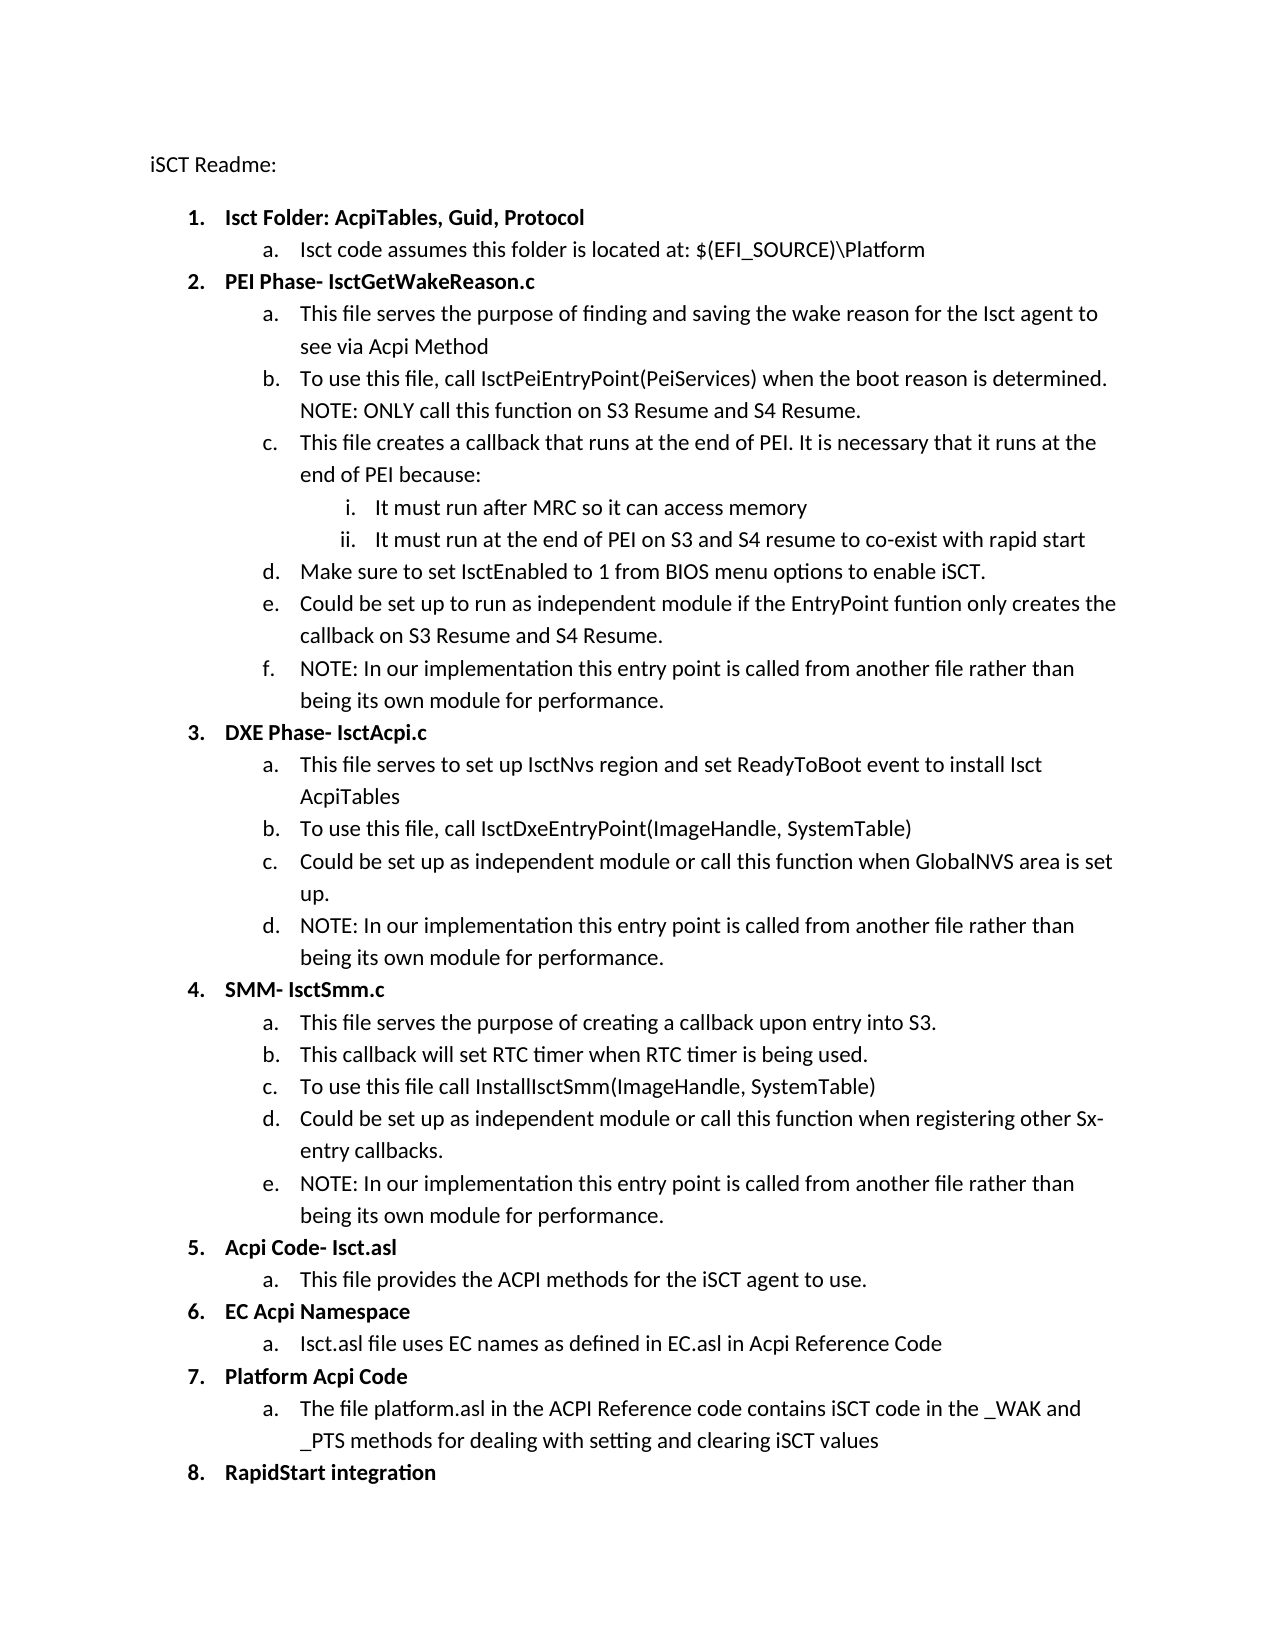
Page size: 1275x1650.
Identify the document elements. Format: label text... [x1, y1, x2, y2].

list This callback will set RTC timer when RTC timer is being used. [262, 1040, 1125, 1068]
list NOTE: ONLY call this function on S3 Resume and S4 Resume. [300, 396, 1125, 424]
list Make sure to set IsctEnabled to 1 from BIOS menu options to enable iSCT. [262, 557, 1125, 585]
list PEI Phase- IsctGetWakeReason.c [187, 267, 1125, 295]
list To use this file, call IsctDxeEntryPoint(ImageHandle, SystemTable) [262, 814, 1125, 843]
list NOTE: In our implementation this entry point is called from another file rather than being its own module for performance. [262, 911, 1125, 971]
list To use this file, call IsctPeiEntryPoint(PeiServices) when the boot reason is determined. [262, 364, 1125, 392]
list SMM- IsctSmm.c [187, 976, 1125, 1003]
list Could be set up as independent module or call this function when GlobalNVS area is set up. [262, 847, 1125, 907]
list This file serves the purpose of creating a callback upon entry into S3. [262, 1008, 1125, 1036]
list Isct code assumes this folder is located at: $(EFI_SOURCE)\Platform [262, 235, 1125, 263]
list This file serves to set up IsctNvs region and set ReadyToBoot event to install Isct AcpiTables [262, 750, 1125, 810]
list Acpi Code- Isct.asl [187, 1233, 1125, 1261]
list DXE Phase- IsctAcpi.c [187, 718, 1125, 746]
list Platform Acpi Code [187, 1362, 1125, 1390]
list This file creates a callback that runs at the end of PEI. It is necessary that it runs at the end of PEI because: [262, 428, 1125, 488]
list NOTE: In our implementation this entry point is called from another file rather than being its own module for performance. [262, 1169, 1125, 1229]
list Isct Folder: AcpiTables, Guid, Protocol [187, 203, 1125, 231]
list Could be set up as independent module or call this function when registering other Sx-entry callbacks. [262, 1104, 1125, 1164]
list Isct.asl file uses EC names as defined in EC.asl in Acpi Reference Code [262, 1329, 1125, 1358]
list It must run at the end of PEI on S3 and S4 resume to co-exist with rapid start [356, 525, 1125, 553]
list The file platform.asl in the ACPI Reference code contains iSCT code in the _WAK and _PTS methods for dealing with setting and clearing iSCT values [262, 1394, 1125, 1454]
list RapidStart integration [187, 1458, 1125, 1486]
list This file serves the purpose of finding and saving the wake reason for the Isct agent to see via Acpi Method [262, 299, 1125, 360]
list NOTE: In our implementation this entry point is called from another file rather than being its own module for performance. [262, 654, 1125, 714]
list EC Acpi Namespace [187, 1297, 1125, 1325]
list To use this file call InstallIsctSmm(ImageHandle, SystemTable) [262, 1072, 1125, 1100]
list This file provides the ACPI methods for the iSCT agent to use. [262, 1265, 1125, 1293]
list Could be set up to run as independent module if the EntryPoint funtion only creates the callback on S3 Resume and S4 Resume. [262, 589, 1125, 649]
text iSCT Readme: [150, 150, 1125, 178]
list It must run after MRC so it can access memory [356, 493, 1125, 521]
